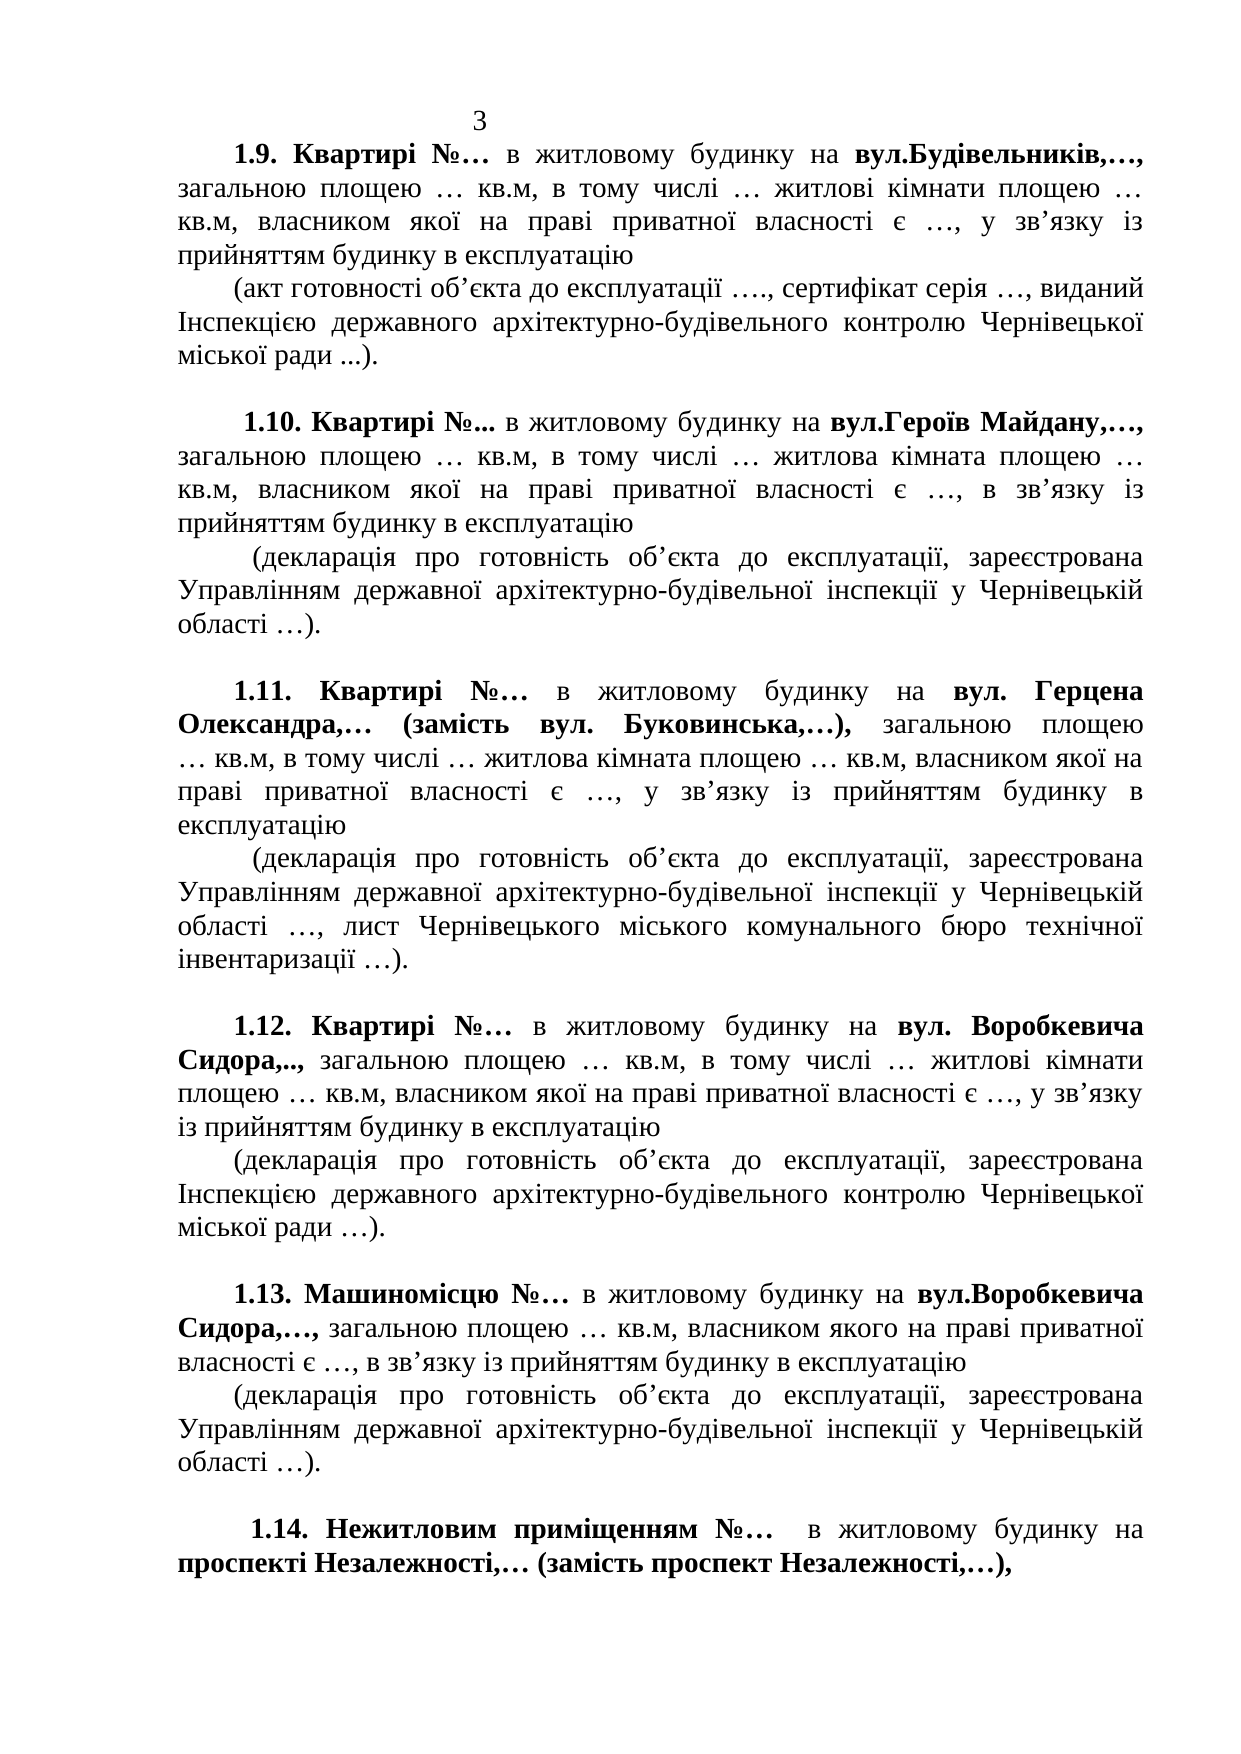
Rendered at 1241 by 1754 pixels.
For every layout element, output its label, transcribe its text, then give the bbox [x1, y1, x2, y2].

text 1.14. Нежитловим приміщенням №… в житловому будинку на проспекті Незалежності,… (замість проспект Незалежності,…), [177, 1511, 1144, 1578]
text (акт готовності об’єкта до експлуатації …., сертифікат серія …, виданий Інспекцією державного архітектурно-будівельного контролю Чернівецької міської ради ...). [177, 270, 1144, 371]
text 3 [177, 103, 1144, 136]
text 1.9. Квартирі №… в житловому будинку на вул.Будівельників,…, загальною площею … кв.м, в тому числі … житлові кімнати площею … кв.м, власником якої на праві приватної власності є …, у зв’язку із прийняттям будинку в експлуатацію [177, 136, 1144, 270]
text 1.12. Квартирі №… в житловому будинку на вул. Воробкевича Сидора,.., загальною площею … кв.м, в тому числі … житлові кімнати площею … кв.м, власником якої на праві приватної власності є …, у зв’язку із прийняттям будинку в експлуатацію [177, 1008, 1144, 1142]
text 1.11. Квартирі №… в житловому будинку на вул. Герцена Олександра,… (замість вул. Буковинська,…), загальною площею … кв.м, в тому числі … житлова кімната площею … кв.м, власником якої на праві приватної власності є …, у зв’язку із прийняттям будинку в експлуатацію [177, 673, 1144, 841]
text 1.13. Машиномісцю №… в житловому будинку на вул.Воробкевича Сидора,…, загальною площею … кв.м, власником якого на праві приватної власності є …, в зв’язку із прийняттям будинку в експлуатацію [177, 1277, 1144, 1377]
text (декларація про готовність об’єкта до експлуатації, зареєстрована Інспекцією державного архітектурно-будівельного контролю Чернівецької міської ради …). [177, 1142, 1144, 1243]
text (декларація про готовність об’єкта до експлуатації, зареєстрована Управлінням державної архітектурно-будівельної інспекції у Чернівецькій області …). [177, 539, 1144, 639]
text (декларація про готовність об’єкта до експлуатації, зареєстрована Управлінням державної архітектурно-будівельної інспекції у Чернівецькій області …). [177, 1377, 1144, 1478]
text (декларація про готовність об’єкта до експлуатації, зареєстрована Управлінням державної архітектурно-будівельної інспекції у Чернівецькій області …, лист Чернівецького міського комунального бюро технічної інвентаризації …). [177, 841, 1144, 975]
text 1.10. Квартирі №... в житловому будинку на вул.Героїв Майдану,…, загальною площею … кв.м, в тому числі … житлова кімната площею … кв.м, власником якої на праві приватної власності є …, в зв’язку із прийняттям будинку в експлуатацію [177, 404, 1144, 539]
